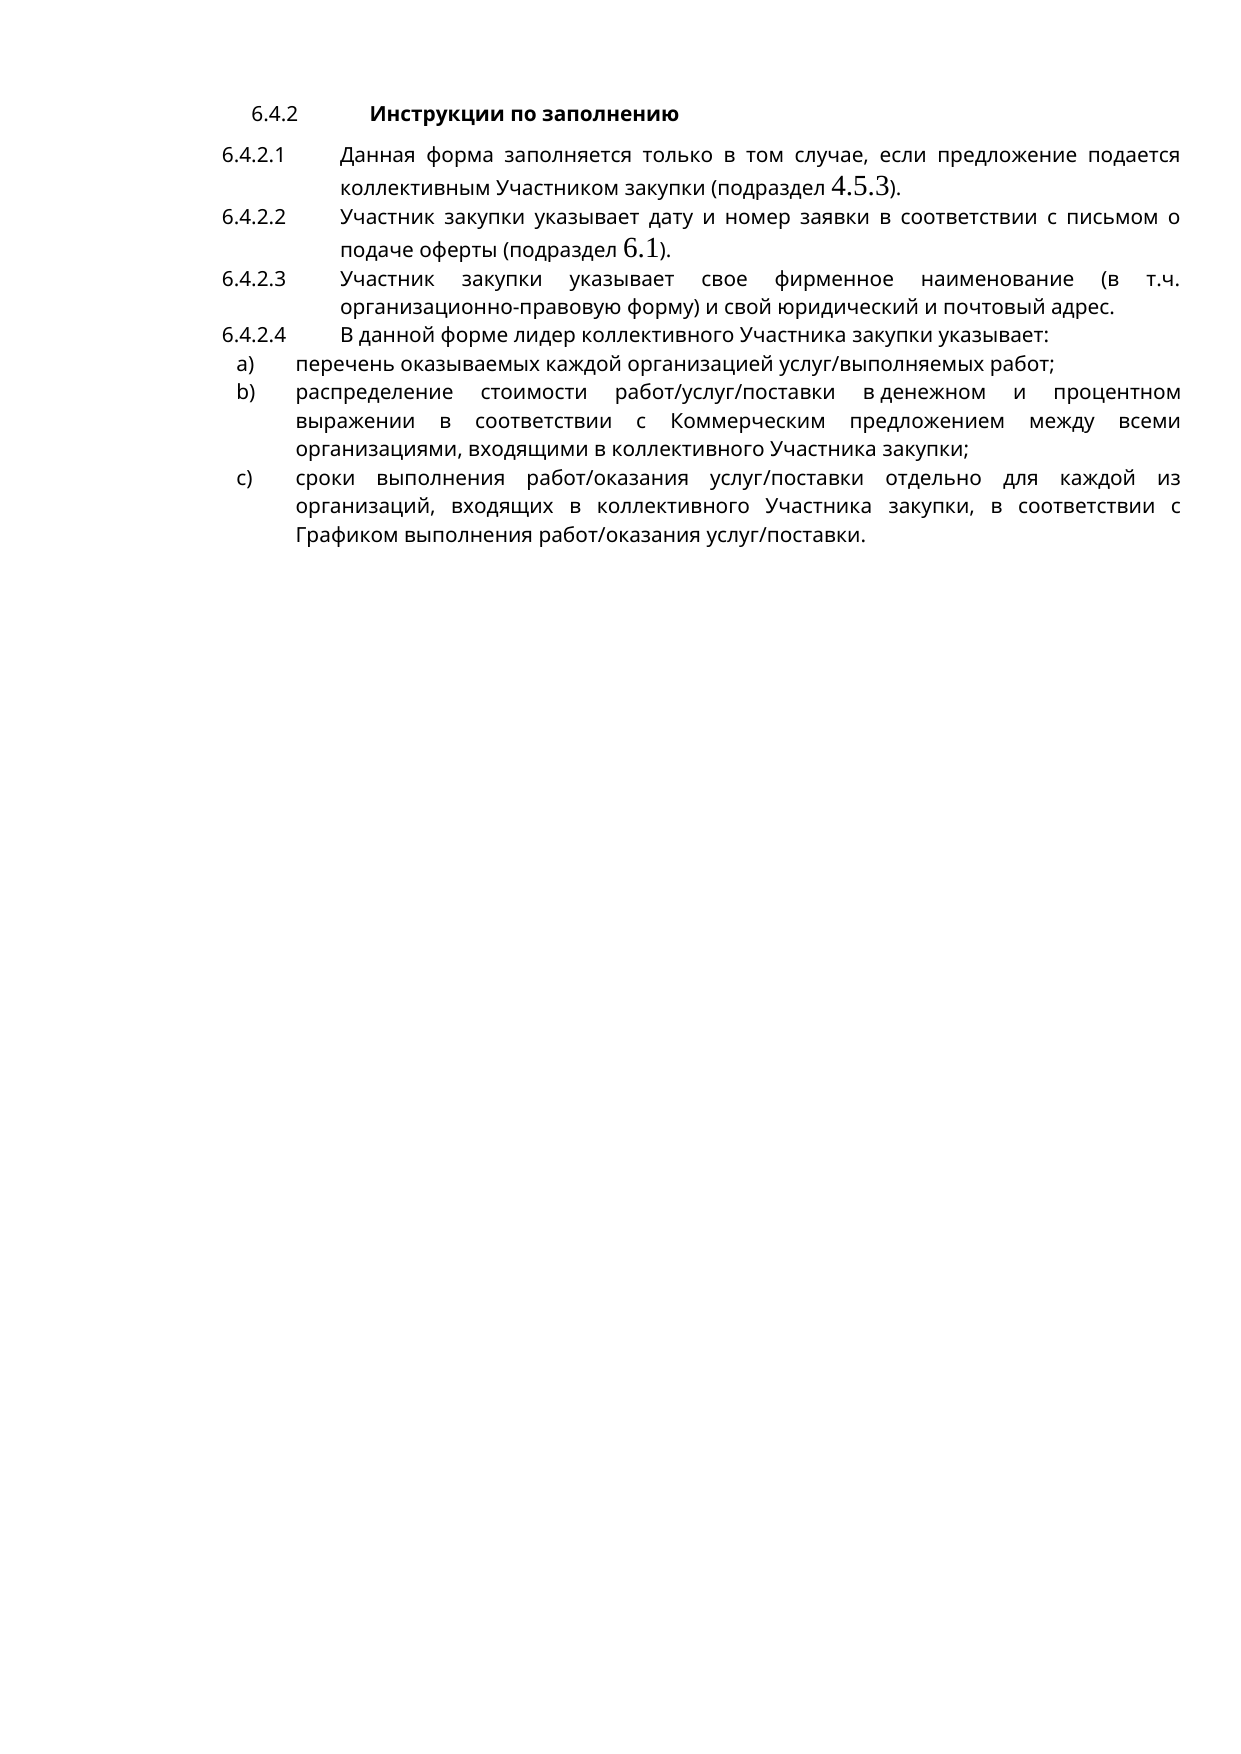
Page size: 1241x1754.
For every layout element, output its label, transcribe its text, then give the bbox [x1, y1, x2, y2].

list Участник закупки указывает дату и номер заявки в соответствии с письмом о подаче оферты (подраздел 6.1). [222, 202, 1181, 264]
list Участник закупки указывает свое фирменное наименование (в т.ч. организационно-правовую форму) и свой юридический и почтовый адрес. [222, 264, 1181, 321]
list распределение стоимости работ/услуг/поставки в денежном и процентном выражении в соответствии с Коммерческим предложением между всеми организациями, входящими в коллективного Участника закупки; [236, 377, 1181, 463]
list В данной форме лидер коллективного Участника закупки указывает: [222, 321, 1181, 349]
list Инструкции по заполнению [251, 99, 1181, 127]
list сроки выполнения работ/оказания услуг/поставки отдельно для каждой из организаций, входящих в коллективного Участника закупки, в соответствии с Графиком выполнения работ/оказания услуг/поставки. [236, 463, 1181, 548]
list перечень оказываемых каждой организацией услуг/выполняемых работ; [236, 349, 1181, 377]
list Данная форма заполняется только в том случае, если предложение подается коллективным Участником закупки (подраздел 4.5.4). [222, 140, 1181, 202]
